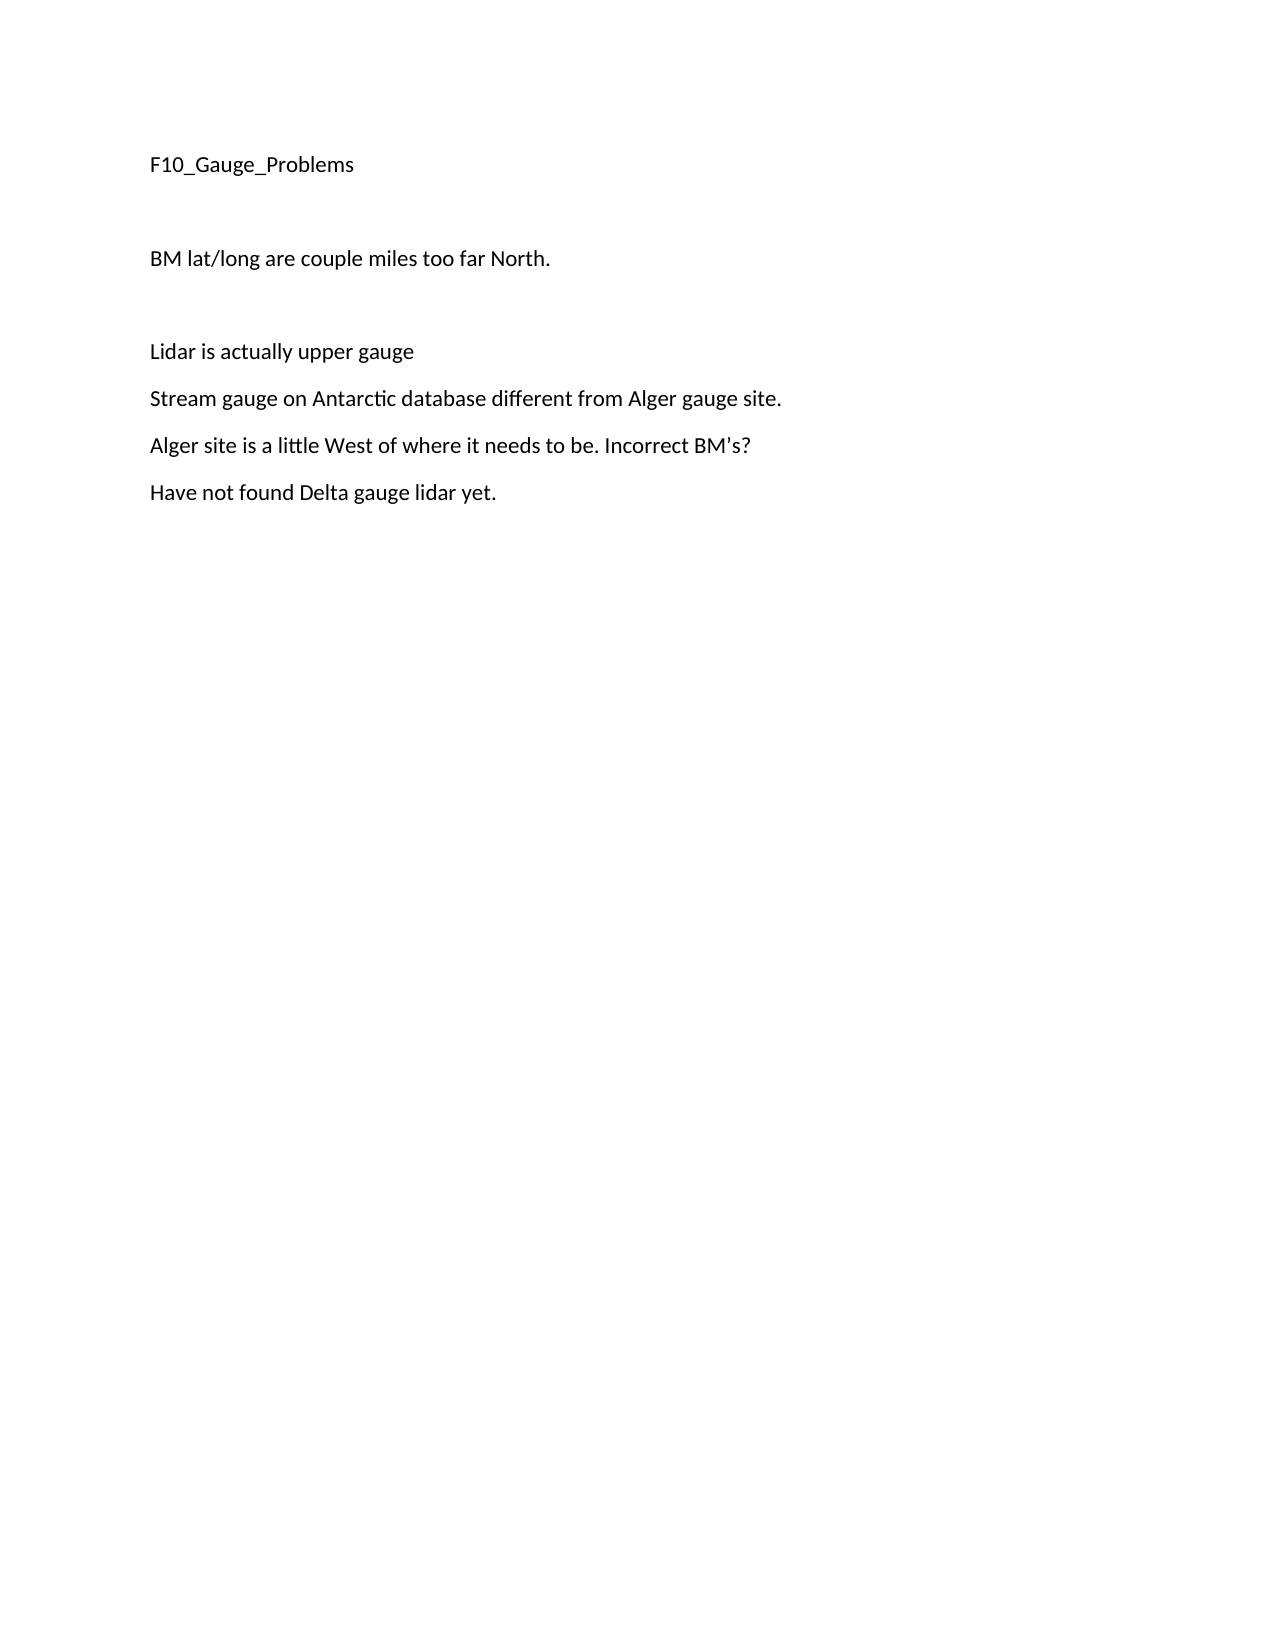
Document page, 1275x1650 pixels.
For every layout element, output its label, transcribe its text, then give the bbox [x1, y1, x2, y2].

text BM lat/long are couple miles too far North. [150, 244, 1125, 272]
text Stream gauge on Antarctic database different from Alger gauge site. [150, 384, 1125, 412]
text Have not found Delta gauge lidar yet. [150, 478, 1125, 506]
text Alger site is a little West of where it needs to be. Incorrect BM’s? [150, 431, 1125, 459]
text F10_Gauge_Problems [150, 150, 1125, 178]
text Lidar is actually upper gauge [150, 337, 1125, 366]
